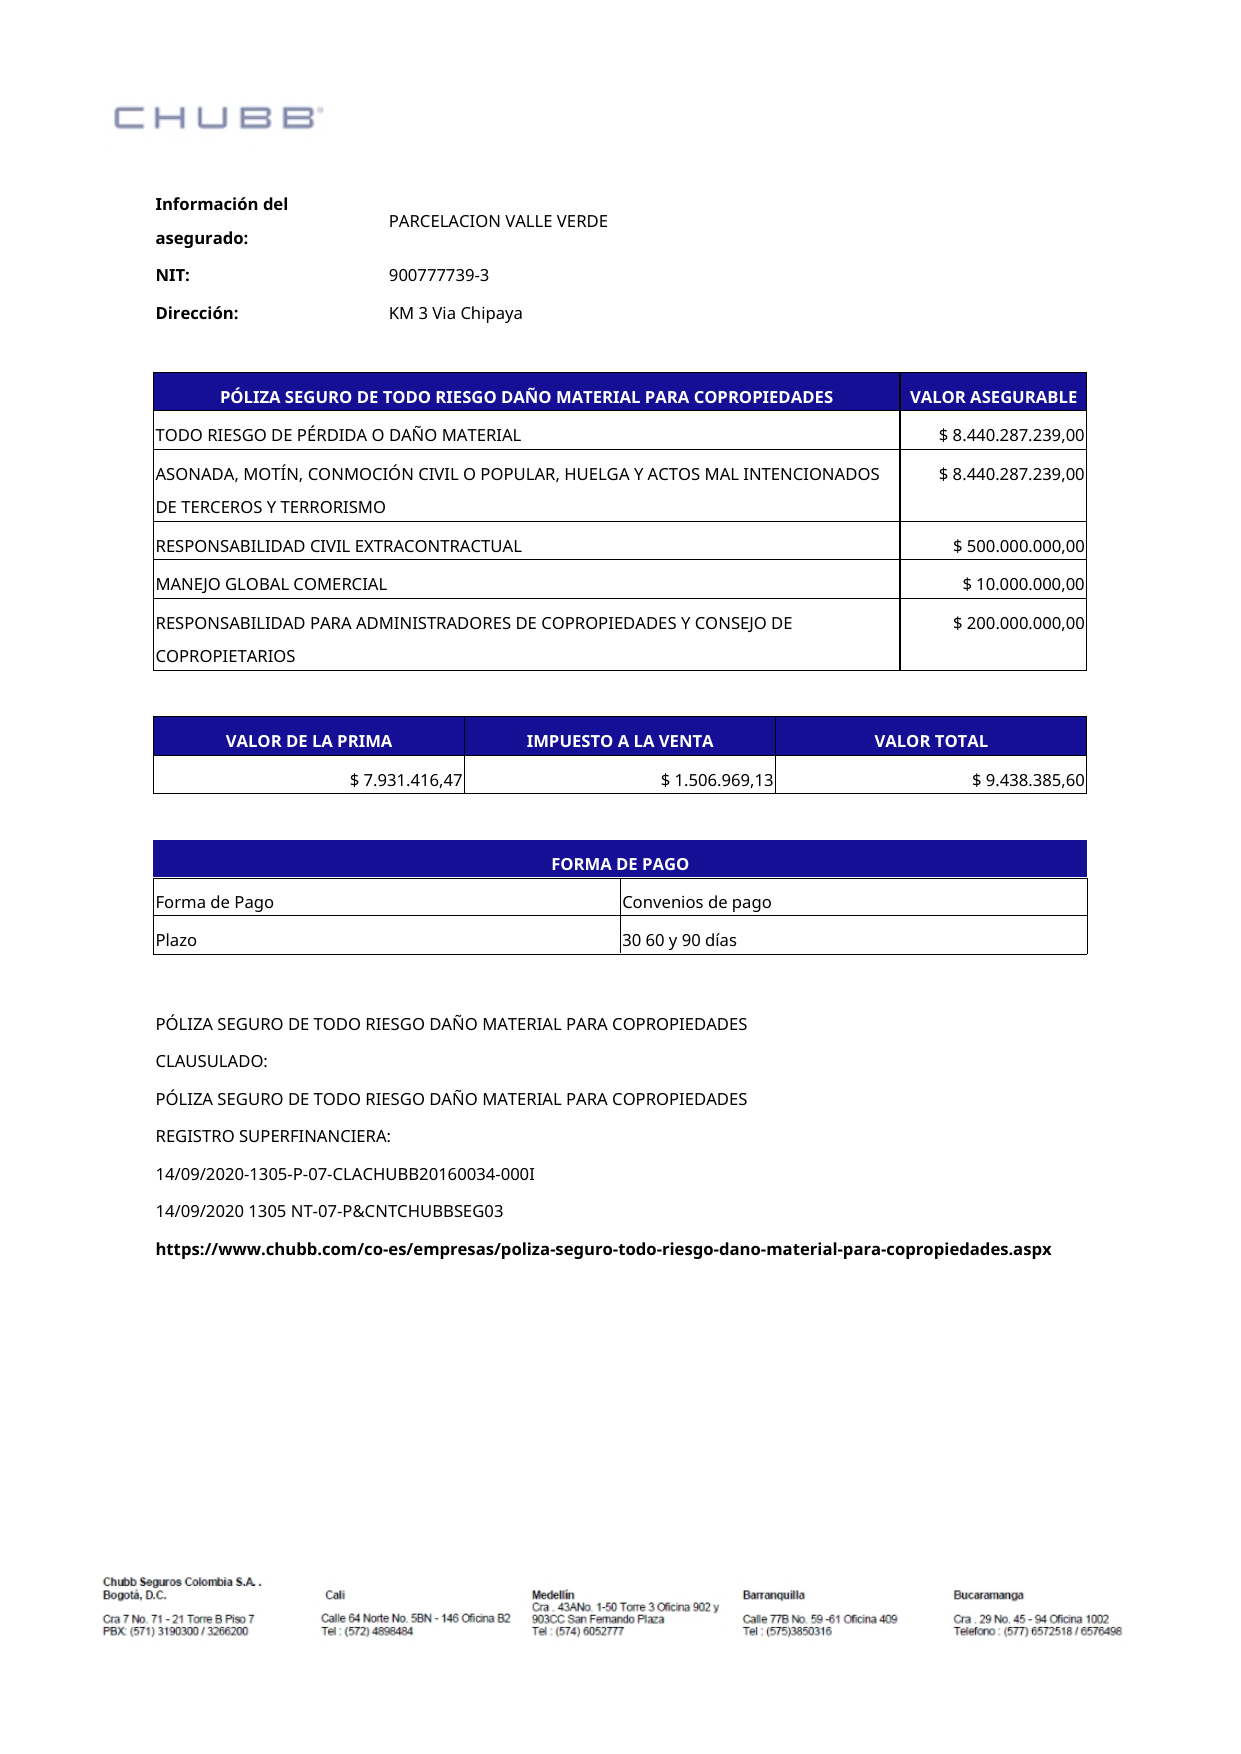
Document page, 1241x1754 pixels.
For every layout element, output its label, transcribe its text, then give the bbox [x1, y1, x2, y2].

table_cell Dirección: [153, 289, 387, 326]
table_cell KM 3 Via Chipaya [387, 289, 1087, 326]
table_header FORMA DE PAGO [153, 840, 1087, 877]
table_cell MANEJO GLOBAL COMERCIAL [154, 560, 899, 598]
table_header VALOR TOTAL [776, 717, 1086, 755]
table_cell CLAUSULADO: [153, 1037, 1087, 1074]
table_cell RESPONSABILIDAD CIVIL EXTRACONTRACTUAL [154, 522, 899, 559]
table_header VALOR DE LA PRIMA [154, 717, 464, 755]
table_cell $ 10.000.000,00 [901, 560, 1086, 598]
table_cell $ 1.506.969,13 [465, 756, 775, 793]
table_cell 30 60 y 90 días [621, 916, 1087, 953]
table_cell ASONADA, MOTÍN, CONMOCIÓN CIVIL O POPULAR, HUELGA Y ACTOS MAL INTENCIONADOS DE TERCEROS Y TERRORISMO [154, 450, 899, 521]
table_cell NIT: [153, 251, 387, 289]
picture [83, 75, 465, 152]
table_cell TODO RIESGO DE PÉRDIDA O DAÑO MATERIAL [154, 411, 899, 449]
table_header IMPUESTO A LA VENTA [465, 717, 775, 755]
table_header VALOR ASEGURABLE [901, 373, 1086, 410]
table_cell Forma de Pago [154, 879, 620, 915]
table_cell $ 500.000.000,00 [901, 522, 1086, 559]
table_cell $ 9.438.385,60 [776, 756, 1086, 793]
picture [83, 1575, 1148, 1679]
table_header Información del asegurado: [153, 180, 387, 251]
table_header PÓLIZA SEGURO DE TODO RIESGO DAÑO MATERIAL PARA COPROPIEDADES [153, 1000, 1087, 1037]
table_header PARCELACION VALLE VERDE [387, 180, 1087, 251]
table_cell $ 8.440.287.239,00 [901, 450, 1086, 521]
table_cell PÓLIZA SEGURO DE TODO RIESGO DAÑO MATERIAL PARA COPROPIEDADES [153, 1075, 1087, 1112]
table_cell 14/09/2020 1305 NT-07-P&CNTCHUBBSEG03 [153, 1187, 1087, 1224]
table_cell REGISTRO SUPERFINANCIERA: [153, 1112, 1087, 1149]
table_cell https://www.chubb.com/co-es/empresas/poliza-seguro-todo-riesgo-dano-material-para-copropiedades.aspx [153, 1225, 1087, 1262]
table_cell 14/09/2020-1305-P-07-CLACHUBB20160034-000I [153, 1150, 1087, 1187]
table_cell 900777739-3 [387, 251, 1087, 289]
table_header PÓLIZA SEGURO DE TODO RIESGO DAÑO MATERIAL PARA COPROPIEDADES [154, 373, 899, 410]
table_cell RESPONSABILIDAD PARA ADMINISTRADORES DE COPROPIEDADES Y CONSEJO DE COPROPIETARIOS [154, 599, 899, 670]
table_cell Convenios de pago [621, 879, 1087, 915]
table_cell $ 200.000.000,00 [901, 599, 1086, 670]
table_cell $ 8.440.287.239,00 [901, 411, 1086, 449]
table_cell Plazo [154, 916, 620, 953]
table_cell $ 7.931.416,47 [154, 756, 464, 793]
